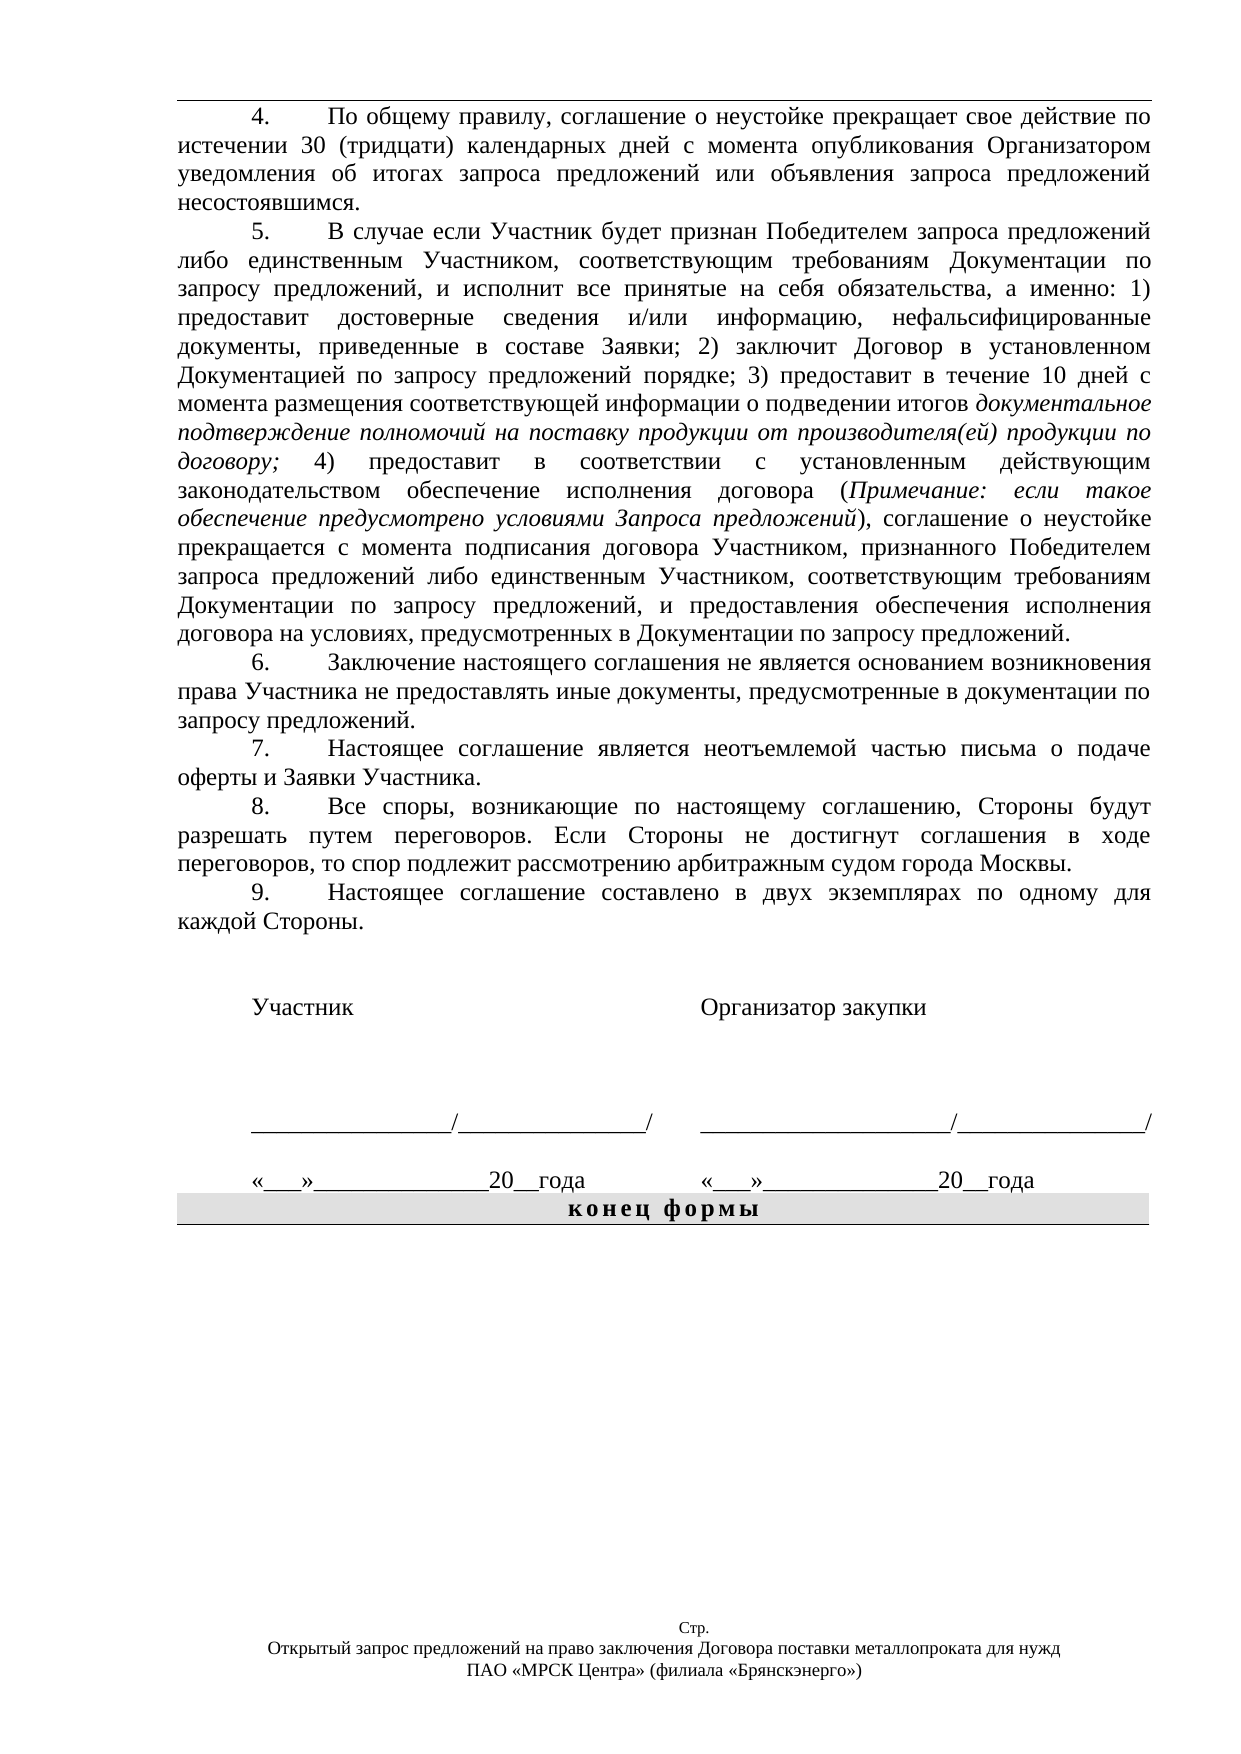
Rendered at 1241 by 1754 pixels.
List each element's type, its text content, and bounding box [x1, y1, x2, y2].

table_cell ________________/_______________/ «___»______________20__года [240, 1021, 689, 1193]
list Все споры, возникающие по настоящему соглашению, Стороны будут разрешать путем переговоров. Если Стороны не достигнут соглашения в ходе переговоров, то спор подлежит рассмотрению арбитражным судом города Москвы. [177, 791, 1152, 877]
table_header Участник [240, 992, 689, 1021]
list Заключение настоящего соглашения не является основанием возникновения права Участника не предоставлять иные документы, предусмотренные в документации по запросу предложений. [177, 647, 1152, 733]
text конец формы [177, 1193, 1149, 1224]
list В случае если Участник будет признан Победителем запроса предложений либо единственным Участником, соответствующим требованиям Документации по запросу предложений, и исполнит все принятые на себя обязательства, а именно: 1) предоставит достоверные сведения и/или информацию, нефальсифицированные документы, приведенные в составе Заявки; 2) заключит Договор в установленном Документацией по запросу предложений порядке; 3) предоставит в течение 10 дней с момента размещения соответствующей информации о подведении итогов документальное подтверждение полномочий на поставку продукции от производителя(ей) продукции по договору; 4) предоставит в соответствии с установленным действующим законодательством обеспечение исполнения договора (Примечание: если такое обеспечение предусмотрено условиями Запроса предложений), соглашение о неустойке прекращается с момента подписания договора Участником, признанного Победителем запроса предложений либо единственным Участником, соответствующим требованиям Документации по запросу предложений, и предоставления обеспечения исполнения договора на условиях, предусмотренных в Документации по запросу предложений. [177, 216, 1152, 647]
table_cell ____________________/_______________/ «___»______________20__года [689, 1021, 1163, 1193]
list Настоящее соглашение является неотъемлемой частью письма о подаче оферты и Заявки Участника. [177, 733, 1152, 791]
list По общему правилу, соглашение о неустойке прекращает свое действие по истечении 30 (тридцати) календарных дней с момента опубликования Организатором уведомления об итогах запроса предложений или объявления запроса предложений несостоявшимся. [177, 101, 1152, 216]
list Настоящее соглашение составлено в двух экземплярах по одному для каждой Стороны. [177, 877, 1152, 935]
table_header Организатор закупки [689, 992, 1163, 1021]
